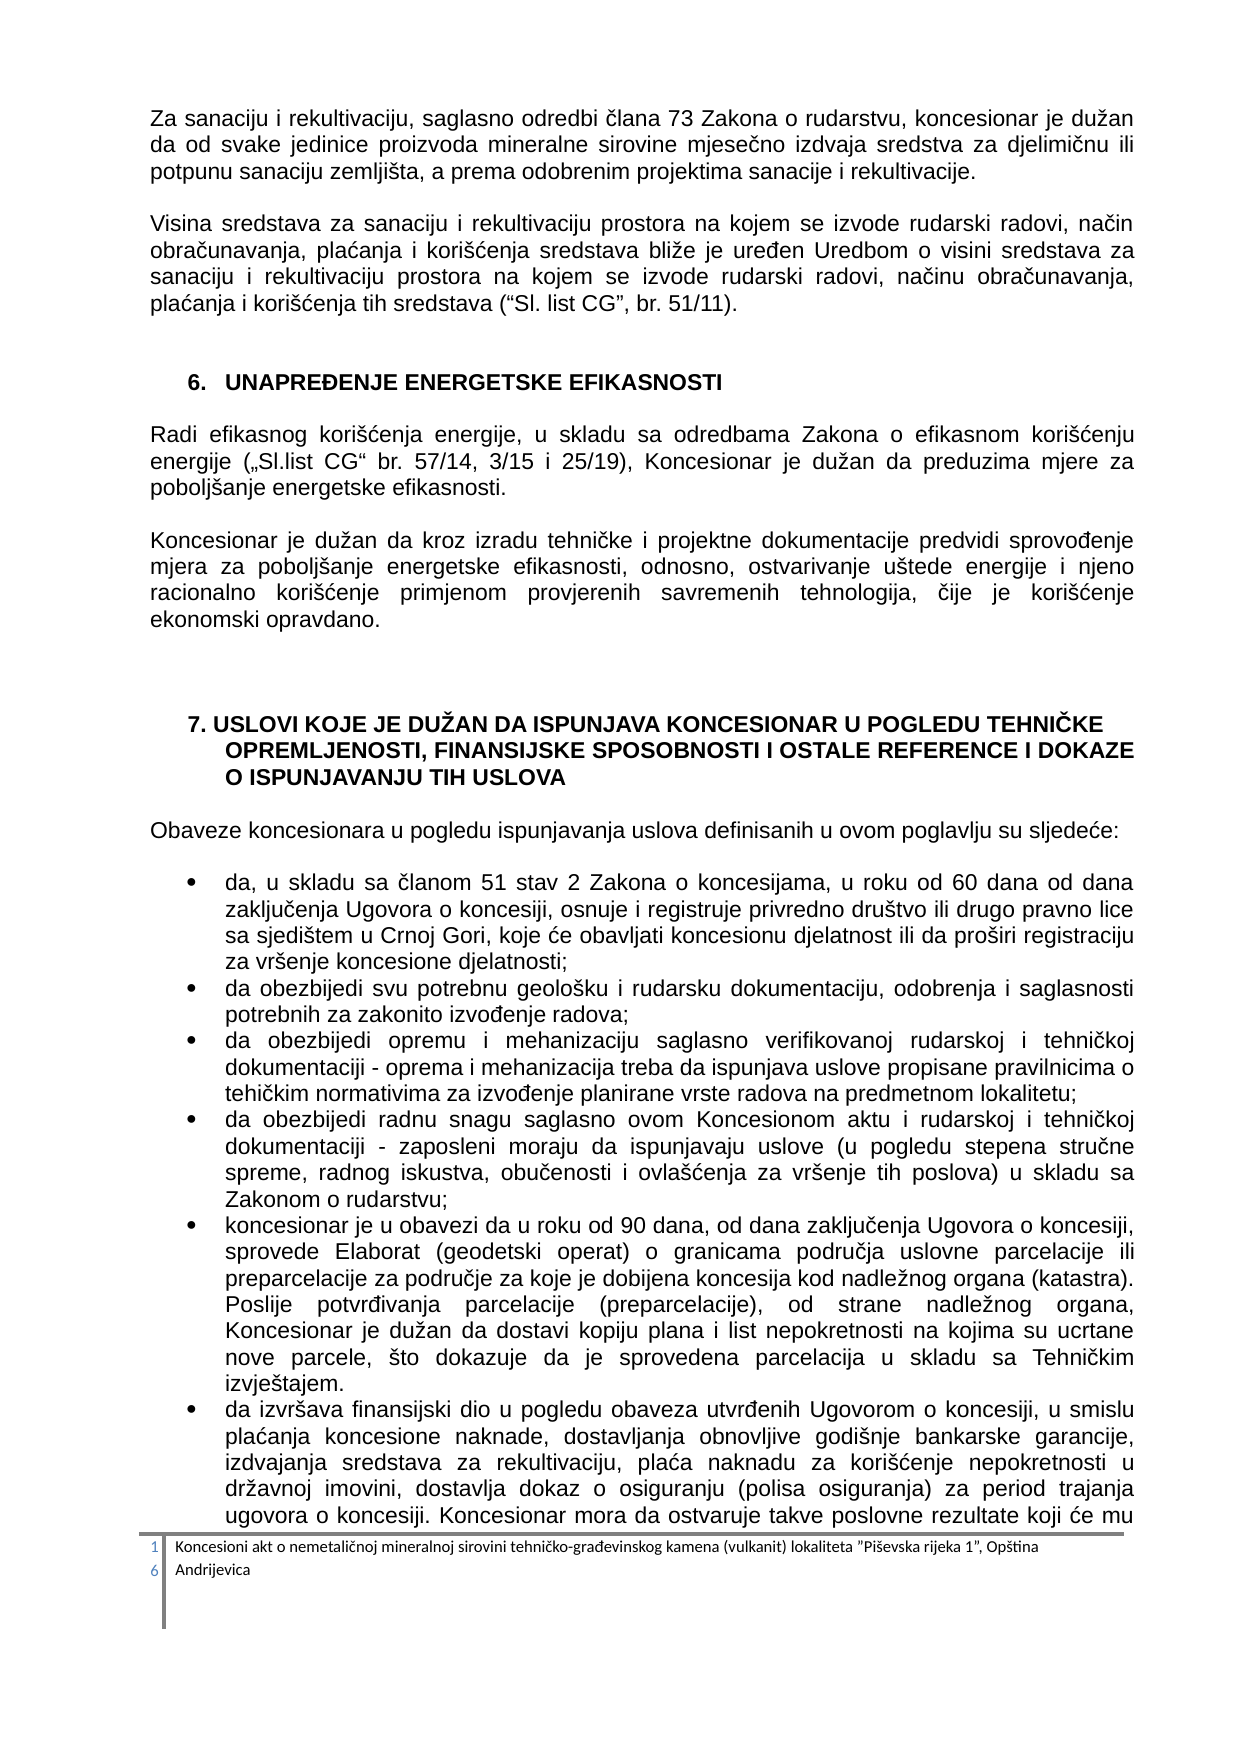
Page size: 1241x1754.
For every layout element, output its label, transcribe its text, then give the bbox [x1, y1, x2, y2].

subtitle 7. USLOVI KOJE JE DUŽAN DA ISPUNJAVA KONCESIONAR U POGLEDU TEHNIČKE [187, 711, 1135, 737]
subtitle OPREMLJENOSTI, FINANSIJSKE SPOSOBNOSTI I OSTALE REFERENCE I DOKAZE O ISPUNJAVANJU TIH USLOVA [225, 737, 1135, 790]
text Koncesionar je dužan da kroz izradu tehničke i projektne dokumentacije predvidi sprovođenje mjera za poboljšanje energetske efikasnosti, odnosno, ostvarivanje uštede energije i njeno racionalno korišćenje primjenom provjerenih savremenih tehnologija, čije je korišćenje ekonomski opravdano. [150, 527, 1135, 632]
subtitle UNAPREĐENJE ENERGETSKE EFIKASNOSTI [187, 368, 1135, 395]
list da obezbijedi svu potrebnu geološku i rudarsku dokumentaciju, odobrenja i saglasnosti potrebnih za zakonito izvođenje radova; [187, 975, 1135, 1027]
list da obezbijedi opremu i mehanizaciju saglasno verifikovanoj rudarskoj i tehničkoj dokumentaciji - oprema i mehanizacija treba da ispunjava uslove propisane pravilnicima o tehičkim normativima za izvođenje planirane vrste radova na predmetnom lokalitetu; [187, 1027, 1135, 1106]
text Obaveze koncesionara u pogledu ispunjavanja uslova definisanih u ovom poglavlju su sljedeće: [150, 817, 1135, 843]
list da, u skladu sa članom 51 stav 2 Zakona o koncesijama, u roku od 60 dana od dana zaključenja Ugovora o koncesiji, osnuje i registruje privredno društvo ili drugo pravno lice sa sjedištem u Crnoj Gori, koje će obavljati koncesionu djelatnost ili da proširi registraciju za vršenje koncesione djelatnosti; [187, 869, 1135, 975]
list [187, 1396, 1135, 1528]
text Visina sredstava za sanaciju i rekultivaciju prostora na kojem se izvode rudarski radovi, način obračunavanja, plaćanja i korišćenja sredstava bliže je uređen Uredbom o visini sredstava za sanaciju i rekultivaciju prostora na kojem se izvode rudarski radovi, načinu obračunavanja, plaćanja i korišćenja tih sredstava (“Sl. list CG”, br. 51/11). [150, 210, 1135, 316]
text Za sanaciju i rekultivaciju, saglasno odredbi člana 73 Zakona o rudarstvu, koncesionar je dužan da od svake jedinice proizvoda mineralne sirovine mjesečno izdvaja sredstva za djelimičnu ili potpunu sanaciju zemljišta, a prema odobrenim projektima sanacije i rekultivacije. [150, 105, 1135, 184]
text Radi efikasnog korišćenja energije, u skladu sa odredbama Zakona o efikasnom korišćenju energije („Sl.list CG“ br. 57/14, 3/15 i 25/19), Koncesionar je dužan da preduzima mjere za poboljšanje energetske efikasnosti. [150, 421, 1135, 500]
list da obezbijedi radnu snagu saglasno ovom Koncesionom aktu i rudarskoj i tehničkoj dokumentaciji - zaposleni moraju da ispunjavaju uslove (u pogledu stepena stručne spreme, radnog iskustva, obučenosti i ovlašćenja za vršenje tih poslova) u skladu sa Zakonom o rudarstvu; [187, 1106, 1135, 1212]
list koncesionar je u obavezi da u roku od 90 dana, od dana zaključenja Ugovora o koncesiji, sprovede Elaborat (geodetski operat) o granicama područja uslovne parcelacije ili preparcelacije za područje za koje je dobijena koncesija kod nadležnog organa (katastra). Poslije potvrđivanja parcelacije (preparcelacije), od strane nadležnog organa, Koncesionar je dužan da dostavi kopiju plana i list nepokretnosti na kojima su ucrtane nove parcele, što dokazuje da je sprovedena parcelacija u skladu sa Tehničkim izvještajem. [187, 1212, 1135, 1396]
